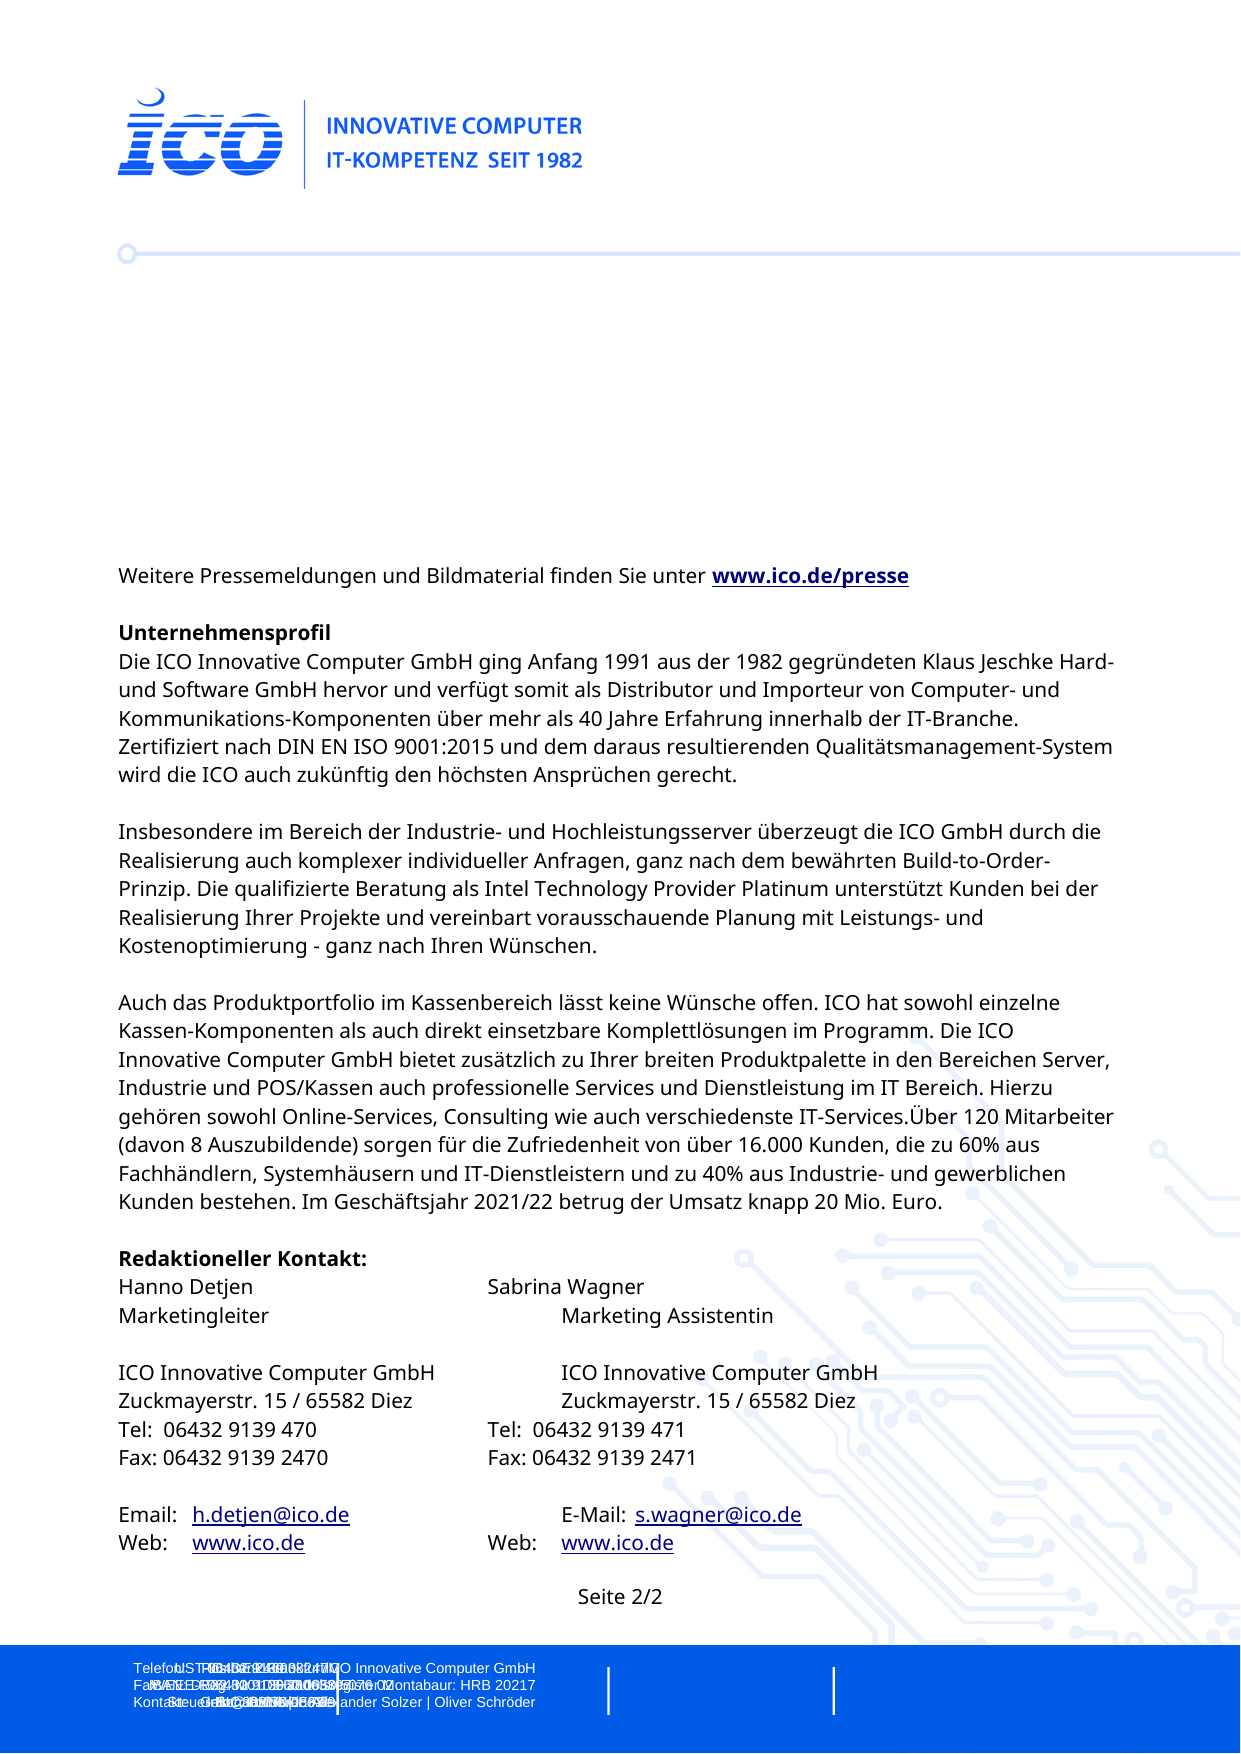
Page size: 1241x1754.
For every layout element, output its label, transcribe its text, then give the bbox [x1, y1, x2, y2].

text Weitere Pressemeldungen und Bildmaterial finden Sie unter www.ico.de/presse [118, 562, 1122, 590]
text Insbesondere im Bereich der Industrie- und Hochleistungsserver überzeugt die ICO GmbH durch die Realisierung auch komplexer individueller Anfragen, ganz nach dem bewährten Build-to-Order-Prinzip. Die qualifizierte Beratung als Intel Technology Provider Platinum unterstützt Kunden bei der Realisierung Ihrer Projekte und vereinbart vorausschauende Planung mit Leistungs- und Kostenoptimierung - ganz nach Ihren Wünschen. [118, 817, 1122, 960]
text Hanno Detjen Sabrina Wagner Marketingleiter Marketing Assistentin‎ [118, 1272, 1122, 1329]
text Unternehmensprofil [118, 618, 1122, 647]
picture [0, 1028, 1241, 1754]
text Auch das Produktportfolio im Kassenbereich lässt keine Wünsche offen. ICO hat sowohl einzelne Kassen-Komponenten als auch direkt einsetzbare Komplettlösungen im Programm. Die ICO Innovative Computer GmbH bietet zusätzlich zu Ihrer breiten Produktpalette in den Bereichen Server, Industrie und POS/Kassen auch professionelle Services und Dienstleistung im IT Bereich. Hierzu gehören sowohl Online-Services, Consulting wie auch verschiedenste IT-Services.Über 120 Mitarbeiter (davon 8 Auszubildende) sorgen für die Zufriedenheit von über 16.000 Kunden, die zu 60% aus Fachhändlern, Systemhäusern und IT-Dienstleistern und zu 40% aus Industrie- und gewerblichen Kunden bestehen. Im Geschäftsjahr 2021/22 betrug der Umsatz knapp 20 Mio. Euro. [118, 988, 1122, 1216]
text Redaktioneller Kontakt: [118, 1244, 1122, 1272]
text Die ICO Innovative Computer GmbH ging Anfang 1991 aus der 1982 gegründeten Klaus Jeschke Hard- und Software GmbH hervor und verfügt somit als Distributor und Importeur von Computer- und Kommunikations-Komponenten über mehr als 40 Jahre Erfahrung innerhalb der IT-Branche. Zertifiziert nach DIN EN ISO 9001:2015 und dem daraus resultierenden Qualitätsmanagement-System wird die ICO auch zukünftig den höchsten Ansprüchen gerecht. [118, 647, 1122, 789]
picture [117, 87, 601, 190]
picture [111, 243, 1241, 264]
text Tel: 06432 9139 470 Tel: 06432 9139 471 Fax: 06432 9139 2470 Fax: 06432 9139 2471 [118, 1415, 1122, 1472]
text Email: h.detjen@ico.de E-Mail: s.wagner@ico.de Web: www.ico.de Web: www.ico.de [118, 1500, 1122, 1557]
text ICO Innovative Computer GmbH ICO Innovative Computer GmbH Zuckmayerstr. 15 / 65582 Diez Zuckmayerstr. 15 / 65582 Diez [118, 1358, 1122, 1415]
